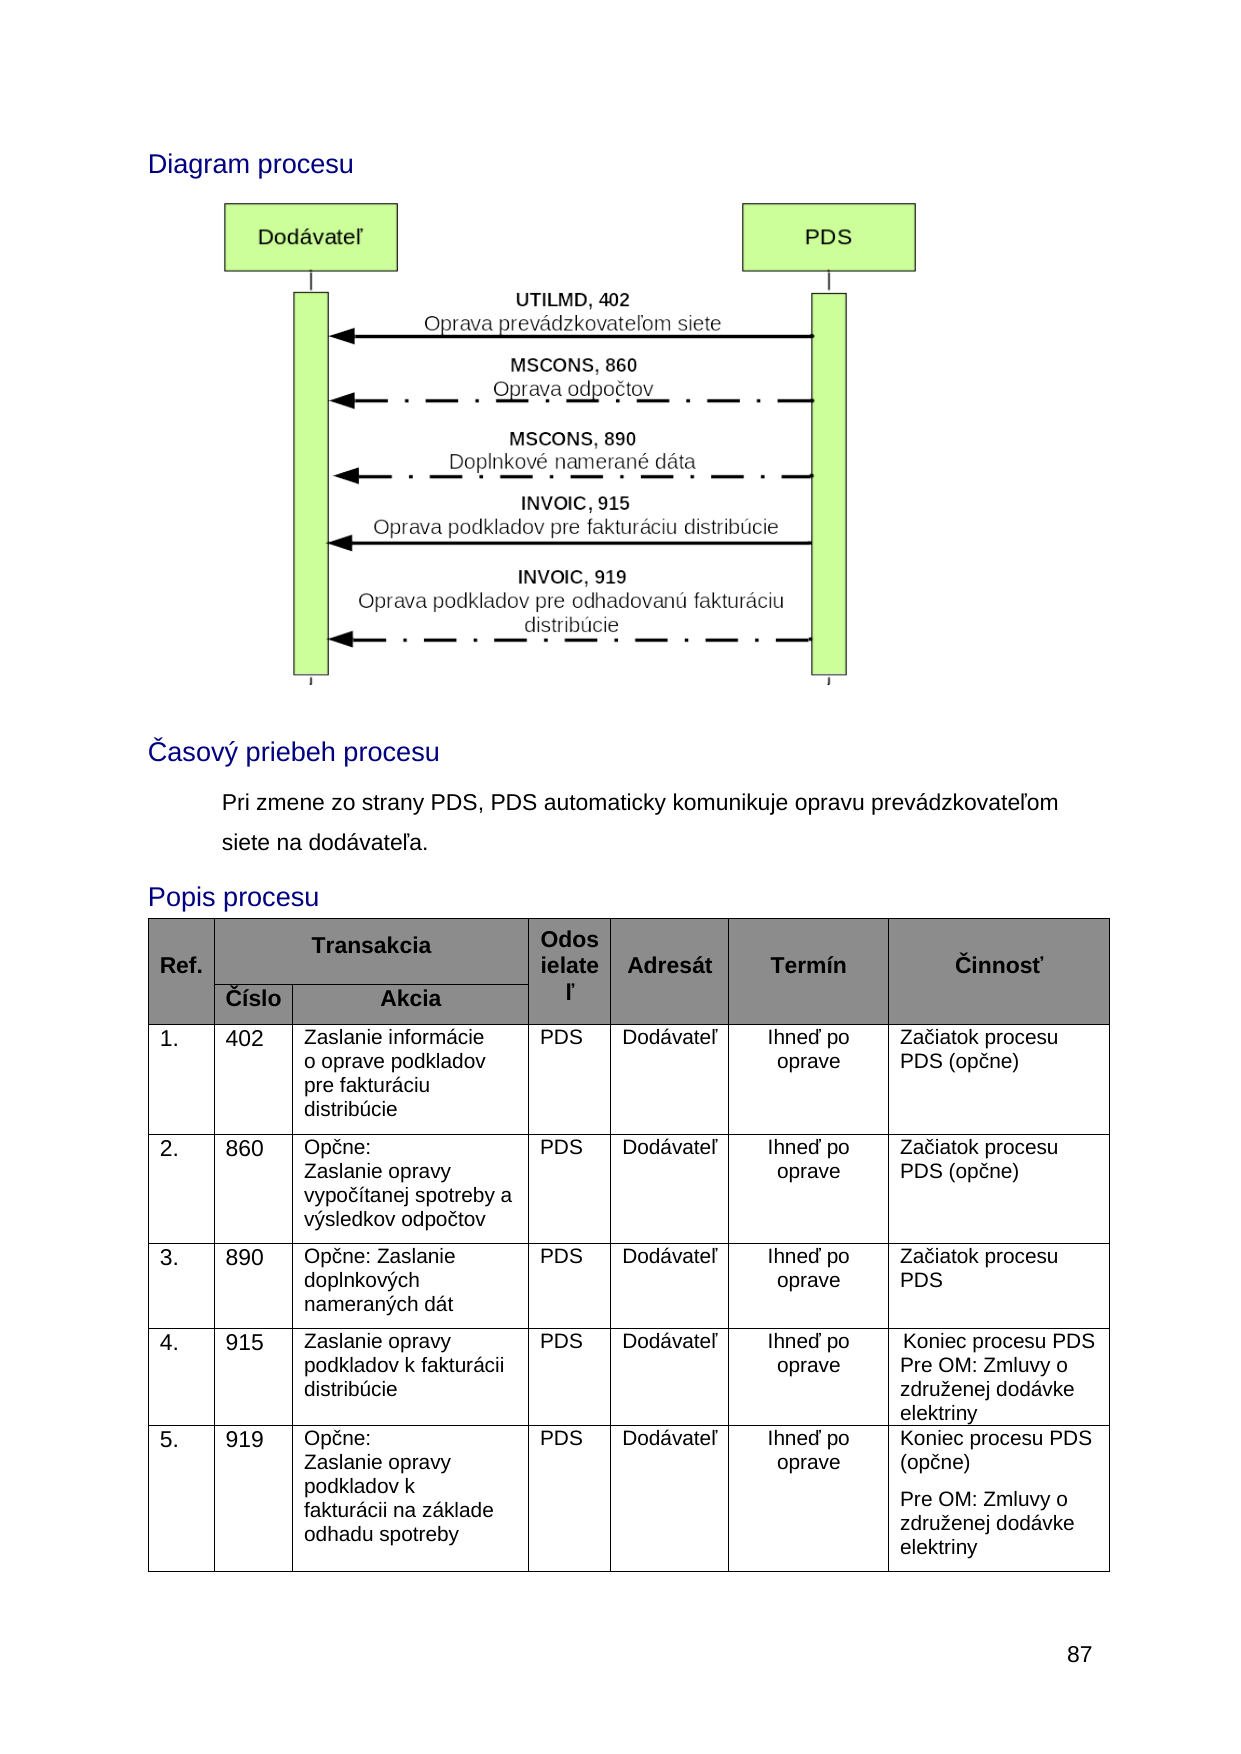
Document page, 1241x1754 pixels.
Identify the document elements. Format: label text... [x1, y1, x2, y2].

subtitle Popis procesu [148, 881, 1092, 912]
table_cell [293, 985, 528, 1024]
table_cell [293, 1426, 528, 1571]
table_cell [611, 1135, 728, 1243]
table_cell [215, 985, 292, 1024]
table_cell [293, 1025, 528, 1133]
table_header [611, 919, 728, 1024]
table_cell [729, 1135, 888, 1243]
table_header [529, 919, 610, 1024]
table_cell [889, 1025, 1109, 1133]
text Pri zmene zo strany PDS, PDS automaticky komunikuje opravu prevádzkovateľom siete na dodávateľa. [222, 789, 1092, 855]
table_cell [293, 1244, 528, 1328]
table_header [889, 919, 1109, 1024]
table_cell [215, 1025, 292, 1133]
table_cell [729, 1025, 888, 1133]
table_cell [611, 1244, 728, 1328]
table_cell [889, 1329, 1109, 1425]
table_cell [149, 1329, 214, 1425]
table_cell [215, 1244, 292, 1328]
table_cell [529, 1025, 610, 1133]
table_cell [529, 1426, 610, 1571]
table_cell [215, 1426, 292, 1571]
subtitle Časový priebeh procesu [148, 736, 1092, 767]
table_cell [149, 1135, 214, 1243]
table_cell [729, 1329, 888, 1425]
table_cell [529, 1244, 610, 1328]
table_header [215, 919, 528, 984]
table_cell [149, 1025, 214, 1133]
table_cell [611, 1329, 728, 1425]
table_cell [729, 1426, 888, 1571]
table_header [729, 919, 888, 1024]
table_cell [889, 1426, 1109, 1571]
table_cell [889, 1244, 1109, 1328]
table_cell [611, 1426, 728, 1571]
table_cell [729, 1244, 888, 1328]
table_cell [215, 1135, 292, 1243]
subtitle Diagram procesu [148, 148, 1092, 179]
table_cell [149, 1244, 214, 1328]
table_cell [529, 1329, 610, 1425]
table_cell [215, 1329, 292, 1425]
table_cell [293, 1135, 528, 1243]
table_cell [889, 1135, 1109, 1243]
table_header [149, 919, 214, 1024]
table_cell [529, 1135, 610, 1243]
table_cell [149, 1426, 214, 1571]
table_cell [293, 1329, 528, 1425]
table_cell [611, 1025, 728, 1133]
